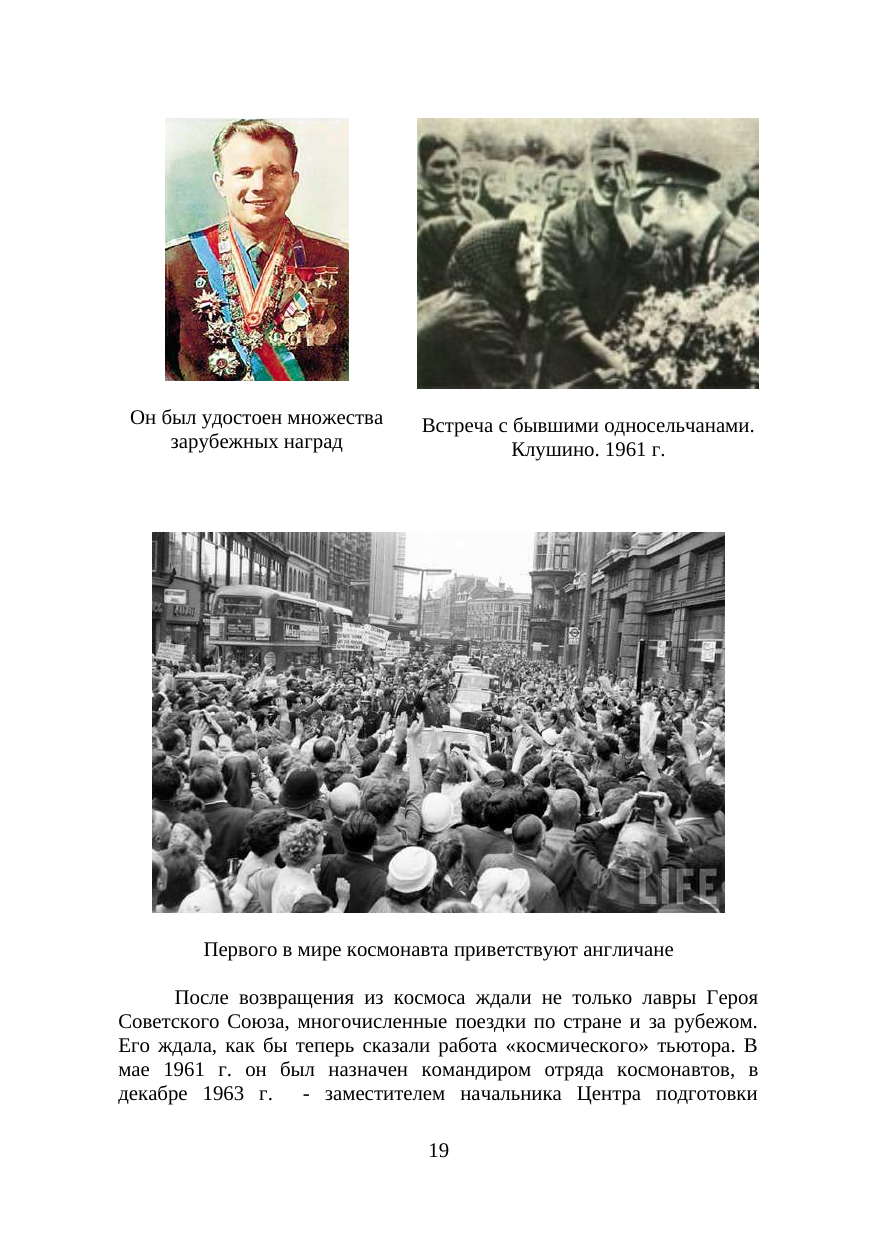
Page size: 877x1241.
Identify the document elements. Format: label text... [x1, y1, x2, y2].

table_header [107, 118, 406, 485]
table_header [406, 118, 770, 485]
picture [152, 532, 725, 913]
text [118, 985, 759, 1105]
text Первого в мире космонавта приветствуют англичане [118, 937, 759, 961]
picture [417, 118, 759, 389]
picture [165, 118, 349, 381]
